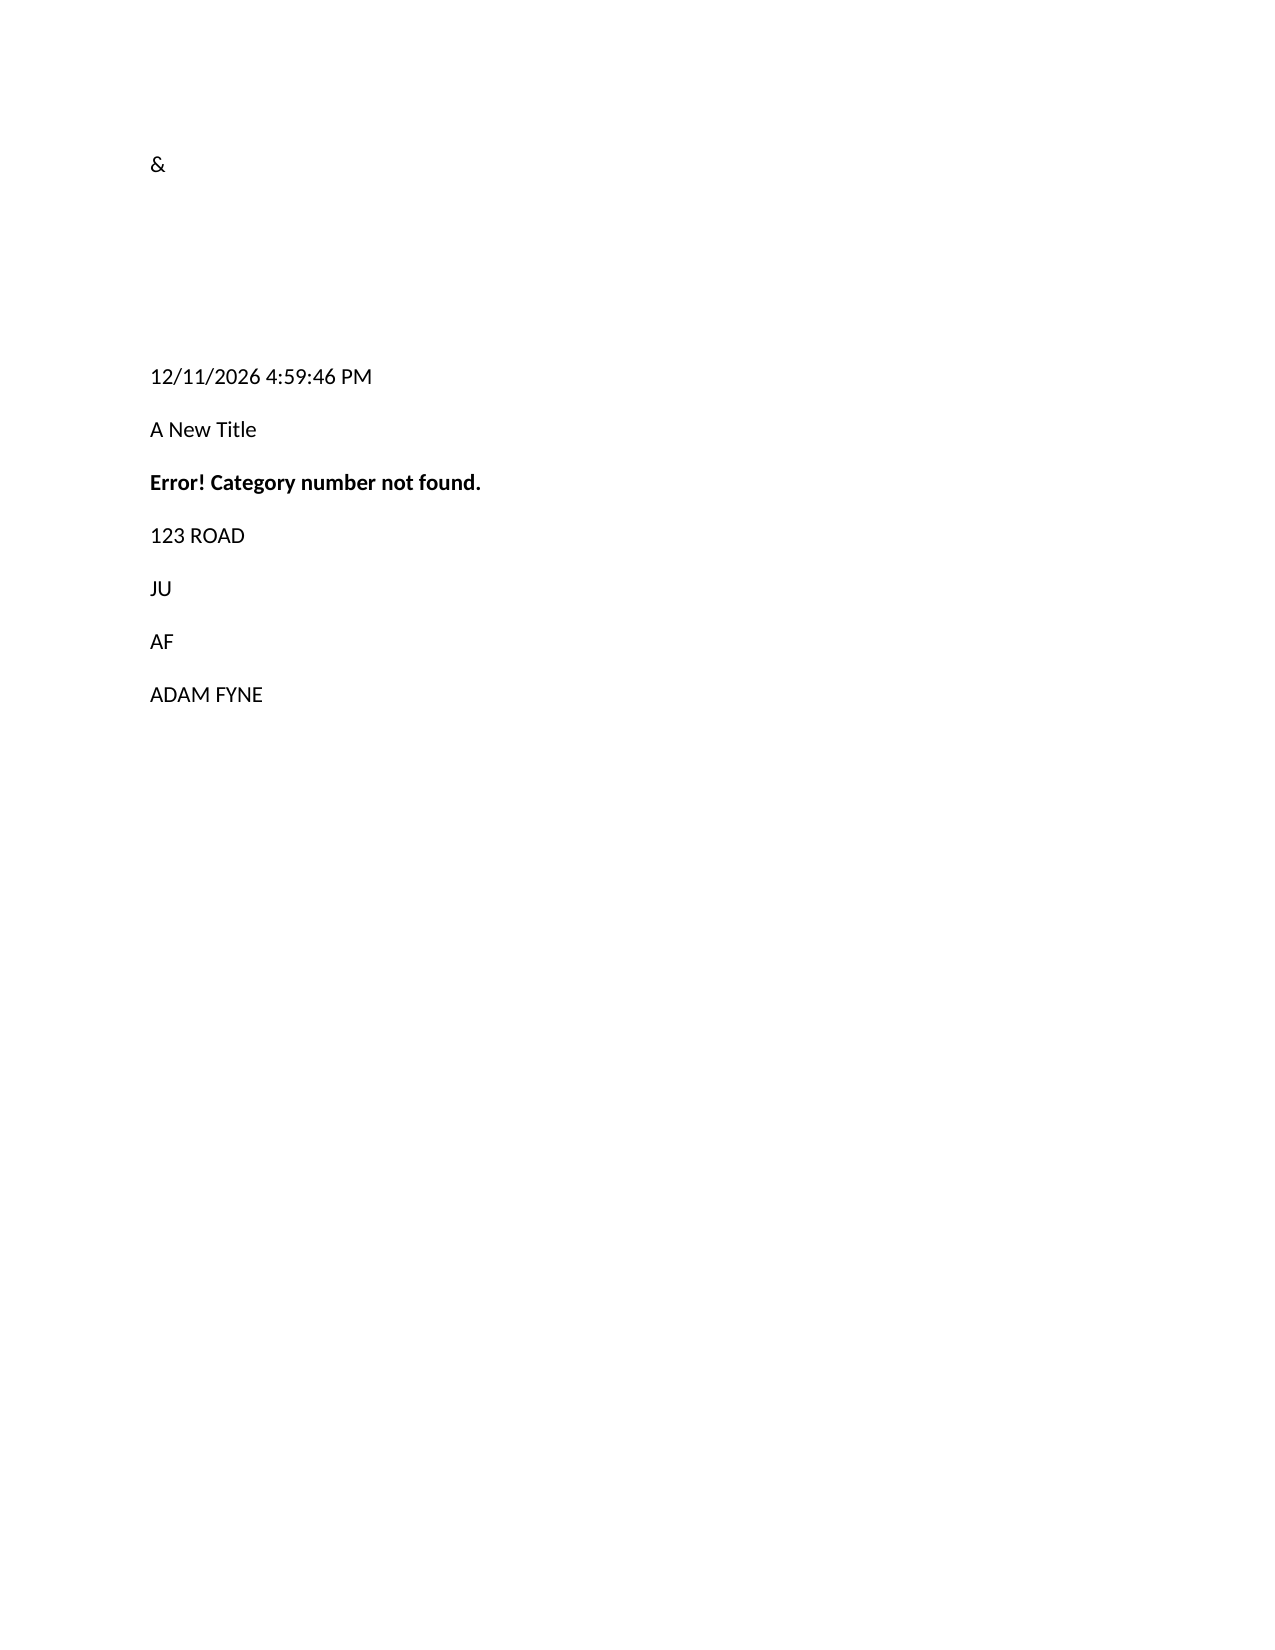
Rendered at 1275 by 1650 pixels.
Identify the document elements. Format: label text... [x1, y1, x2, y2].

text Error! Category number not found. [150, 468, 1125, 496]
text 13/01/2025 10:05:07 AM [150, 362, 1125, 390]
text 123 ROAD [150, 521, 1125, 549]
text ADAM FYNE [150, 680, 1125, 708]
text A New Title [150, 415, 1125, 443]
text JU [150, 574, 1125, 602]
text AF [150, 627, 1125, 655]
